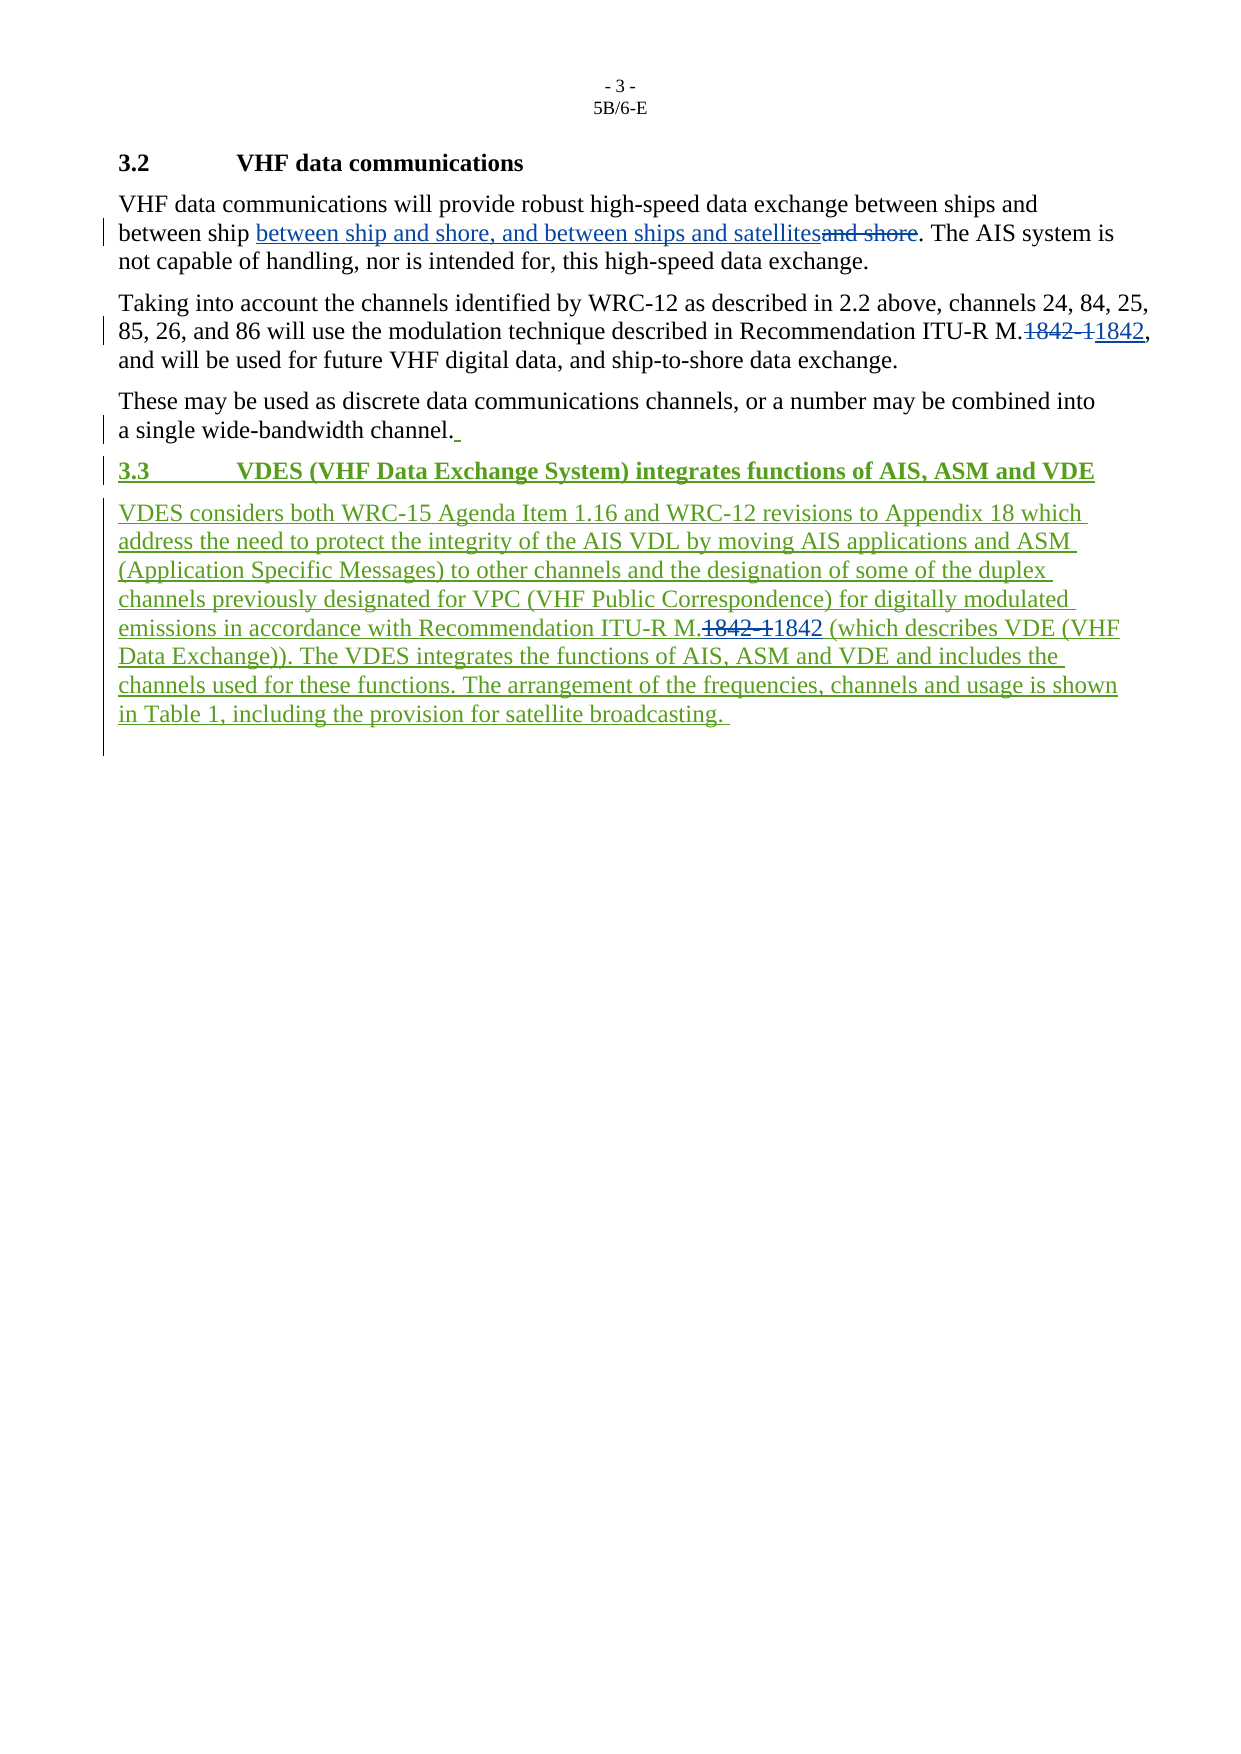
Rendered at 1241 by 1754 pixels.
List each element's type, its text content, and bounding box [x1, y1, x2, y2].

text These may be used as discrete data communications channels, or a number may be combined into a single wide-bandwidth channel. [118, 386, 1122, 444]
text VHF data communications will provide robust high-speed data exchange between ships and between ship . The AIS system is not capable of handling, nor is intended for, this high-speed data exchange. [118, 189, 1122, 275]
text Taking into account the channels identified by WRC-12 as described in 2.2 above, channels 24, 84, 25, 85, 26, and 86 will use the modulation technique described in Recommendation ITU-R M., and will be used for future VHF digital data, and ship-to-shore data exchange. [118, 288, 1152, 374]
subtitle 3.2 VHF data communications [118, 148, 1122, 176]
